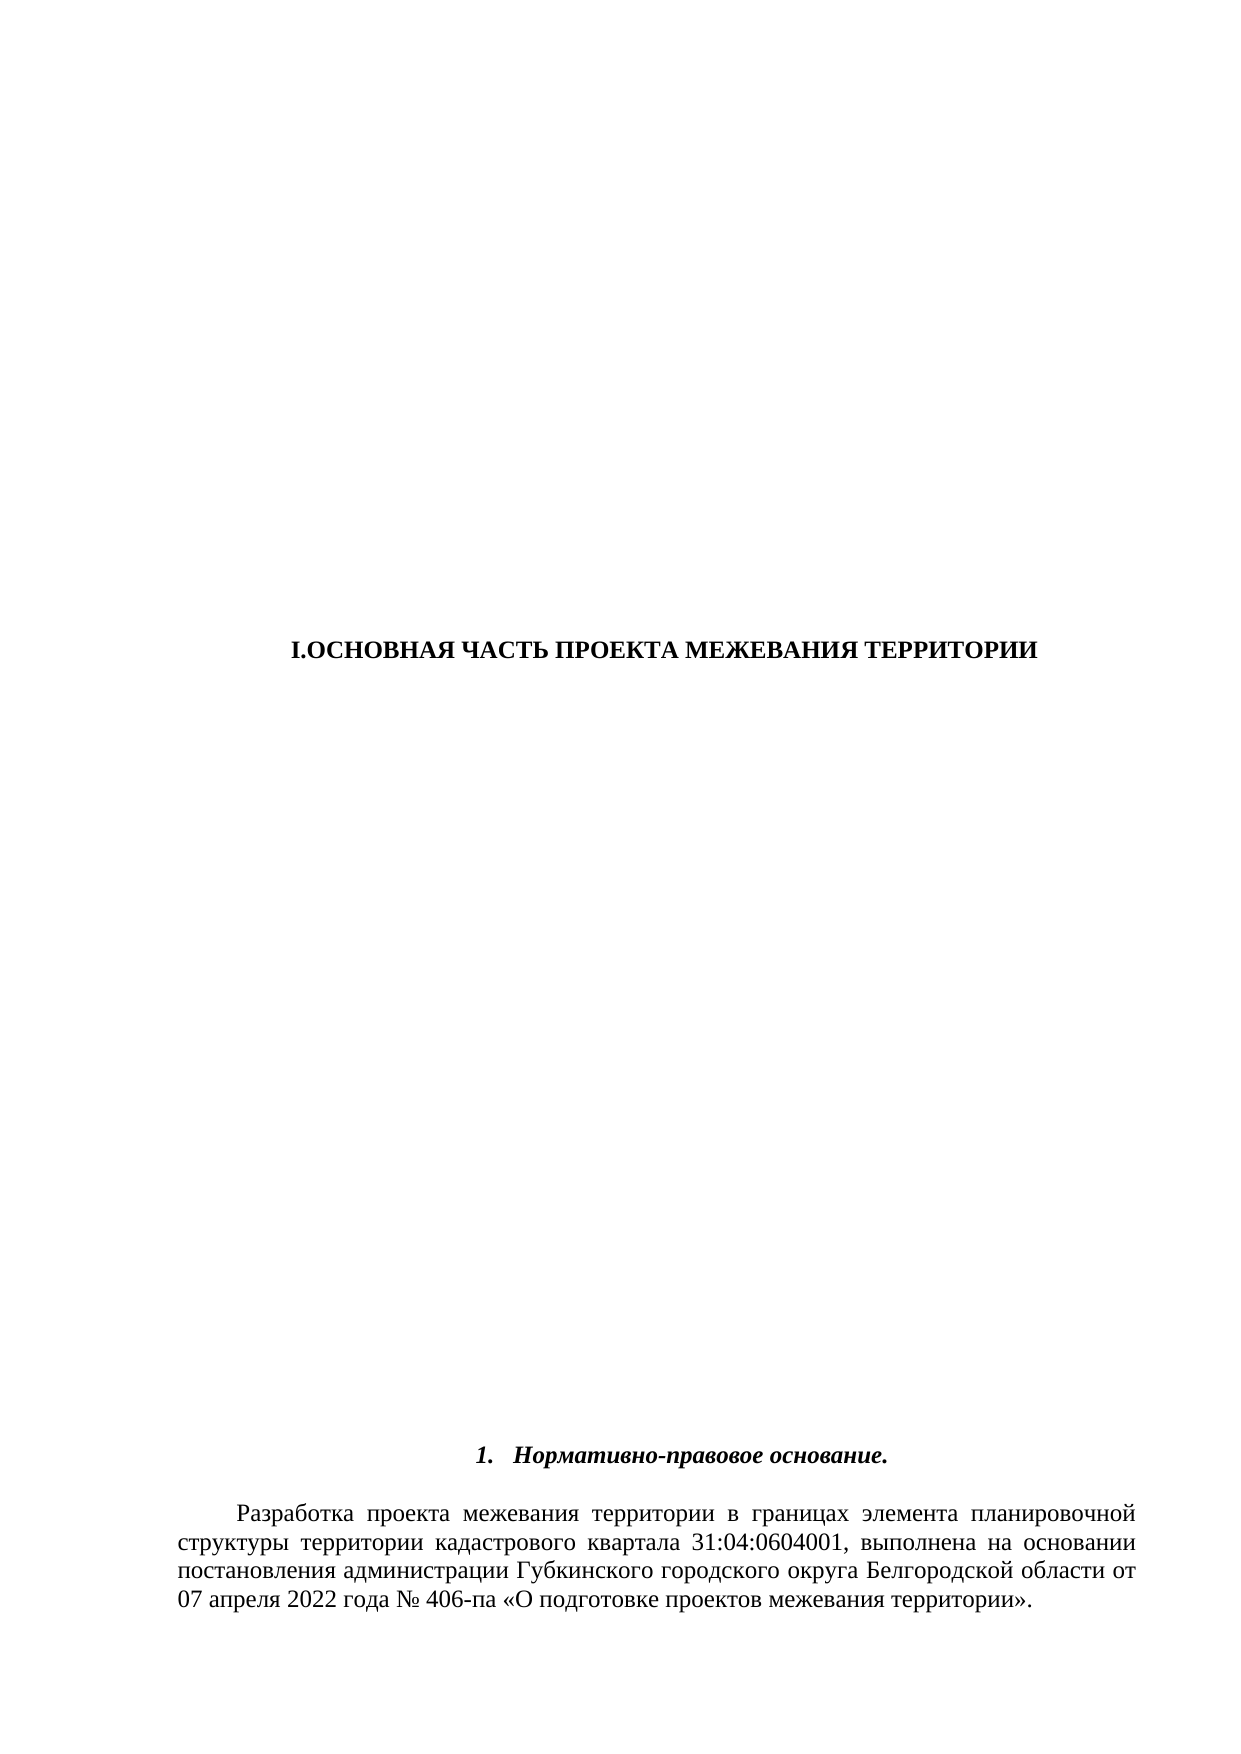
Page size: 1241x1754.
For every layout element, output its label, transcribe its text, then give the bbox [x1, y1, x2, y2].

text I.ОСНОВНАЯ ЧАСТЬ ПРОЕКТА МЕЖЕВАНИЯ ТЕРРИТОРИИ [177, 636, 1152, 664]
text Разработка проекта межевания территории в границах элемента планировочной структуры территории кадастрового квартала 31:04:0604001, выполнена на основании постановления администрации Губкинского городского округа Белгородской области от 07 апреля 2022 года № 406-па «О подготовке проектов межевания территории». [177, 1498, 1137, 1613]
subtitle Нормативно-правовое основание. [215, 1441, 1152, 1469]
